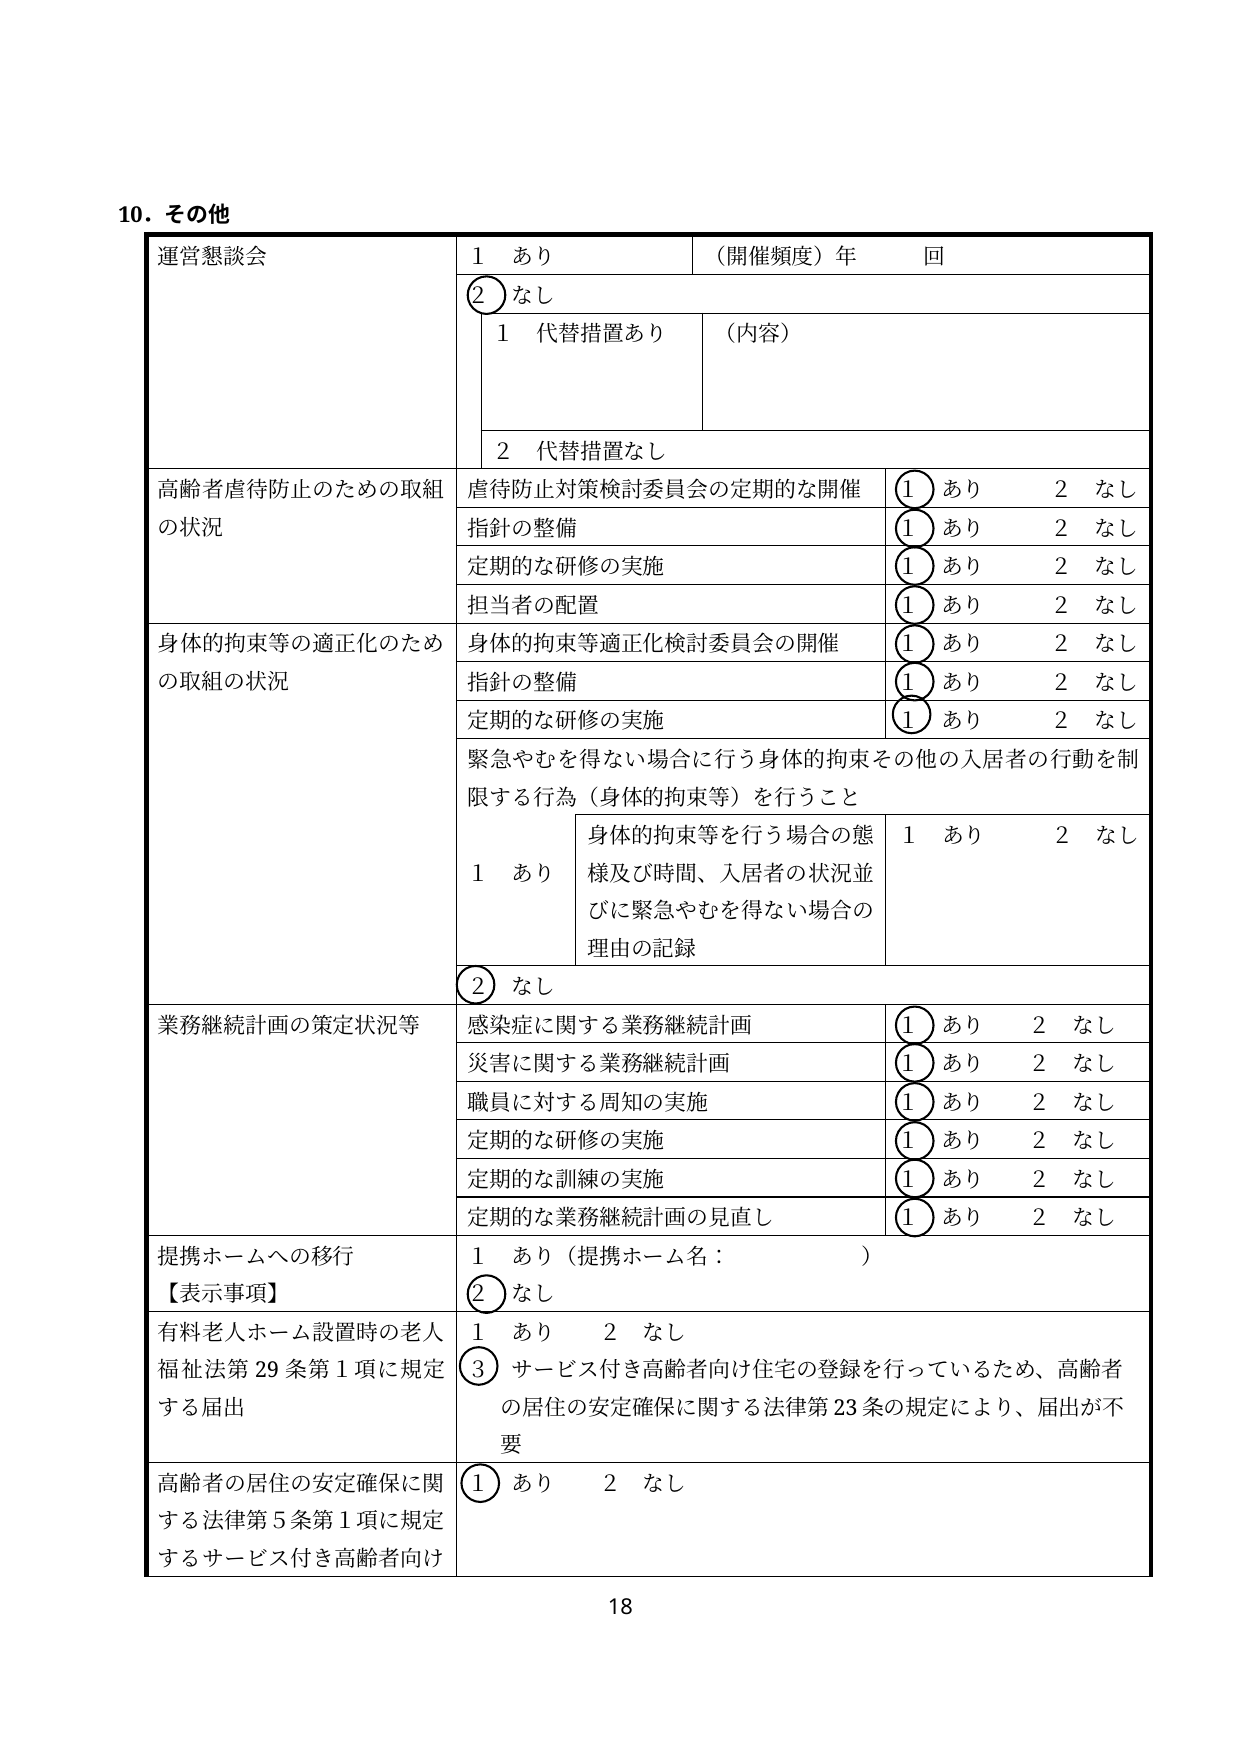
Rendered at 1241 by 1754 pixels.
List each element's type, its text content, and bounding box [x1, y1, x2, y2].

table_cell 担当者の配置 [457, 585, 885, 622]
table_cell １ 代替措置あり [482, 314, 702, 430]
table_cell １ あり [457, 814, 575, 965]
table_cell １ あり ２ なし [898, 1161, 932, 1196]
table_cell 定期的な研修の実施 [457, 546, 885, 584]
table_cell ２ なし [469, 278, 504, 312]
table_cell 身体的拘束等適正化検討委員会の開催 [457, 624, 885, 661]
table_cell 定期的な研修の実施 [457, 1120, 885, 1158]
table_cell １ あり ２ なし [919, 469, 1149, 507]
table_cell 身体的拘束等を行う場合の態様及び時間、入居者の状況並びに緊急やむを得ない場合の理由の記録 [576, 815, 885, 965]
table_cell 感染症に関する業務継続計画 [457, 1005, 885, 1042]
table_cell 職員に対する周知の実施 [457, 1082, 885, 1119]
table_cell １ あり ２ なし [886, 701, 1149, 738]
table_cell ２ なし [458, 968, 493, 1002]
table_cell 定期的な業務継続計画の見直し [457, 1198, 885, 1235]
table_cell 業務継続計画の策定状況等 [149, 1005, 456, 1235]
table_cell ２ 代替措置なし [482, 431, 1149, 468]
table_cell １ あり ２ なし [923, 1159, 1149, 1196]
table_cell １ あり ２ なし [922, 1198, 1149, 1235]
table_cell １ あり（提携ホーム名： ） ２ なし [457, 1236, 1149, 1311]
table_cell １ あり ２ なし [898, 1085, 932, 1119]
table_cell 緊急やむを得ない場合に行う身体的拘束その他の入居者の行動を制限する行為（身体的拘束等）を行うこと [457, 739, 1149, 814]
table_cell １ あり ２ なし [898, 472, 932, 507]
table_cell 定期的な訓練の実施 [457, 1159, 885, 1196]
table_cell １ あり ２ なし [898, 1008, 932, 1042]
table_cell １ あり ２ なし [921, 585, 1149, 622]
table_cell 有料老人ホーム設置時の老人福祉法第29条第１項に規定する届出 [149, 1312, 456, 1462]
table_cell １ あり ２ なし [898, 1200, 932, 1235]
table_cell １ あり ２ なし [923, 546, 1149, 584]
table_header １ あり [457, 237, 692, 274]
table_cell １ あり ２ なし [919, 1005, 1149, 1042]
table_cell １ あり ２ なし [898, 1124, 932, 1158]
table_cell １ あり ２ なし [924, 1043, 1149, 1081]
table_header 運営懇談会 [149, 237, 456, 468]
table_cell 指針の整備 [457, 508, 885, 545]
table_cell ２ なし [457, 275, 481, 313]
table_cell １ あり ２ なし [886, 815, 1149, 965]
table_cell １ あり ２ なし [886, 469, 911, 507]
table_cell 高齢者虐待防止のための取組の状況 [149, 469, 456, 622]
table_cell 身体的拘束等の適正化のための取組の状況 [149, 624, 456, 1004]
table_cell （内容） [703, 314, 1149, 430]
table_cell １ あり ２ なし [898, 664, 932, 697]
table_cell １ あり ２ なし [923, 662, 1149, 699]
table_cell １ あり ２ なし ３ サービス付き高齢者向け住宅の登録を行っているため、高齢者の居住の安定確保に関する法律第23条の規定により、届出が不要 [457, 1312, 1149, 1462]
table_cell １ あり ２ なし [921, 1082, 1149, 1119]
table_cell １ あり ２ なし [898, 511, 932, 545]
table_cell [149, 1463, 456, 1576]
table_cell １ あり ２ なし [898, 1046, 932, 1080]
table_cell [457, 313, 481, 468]
table_cell １ あり ２ なし [898, 627, 932, 661]
table_cell 災害に関する業務継続計画 [457, 1043, 885, 1081]
table_cell 定期的な研修の実施 [457, 701, 885, 738]
table_cell 指針の整備 [457, 662, 885, 699]
table_cell ２ なし [492, 275, 1149, 313]
table_cell 虐待防止対策検討委員会の定期的な開催 [457, 469, 885, 507]
table_cell １ あり ２ なし [922, 508, 1149, 545]
text 10．その他 [118, 194, 1122, 232]
table_header （開催頻度）年 回 [693, 237, 1149, 274]
table_cell １ あり ２ なし [457, 1463, 1149, 1576]
table_cell １ あり ２ なし [921, 624, 1149, 661]
table_cell １ あり ２ なし [898, 588, 932, 622]
table_cell ２ なし [483, 966, 1149, 1004]
table_cell １ あり ２ なし [898, 549, 932, 583]
table_cell 提携ホームへの移行 【表示事項】 [149, 1236, 456, 1311]
table_cell １ あり ２ なし [921, 1120, 1149, 1158]
